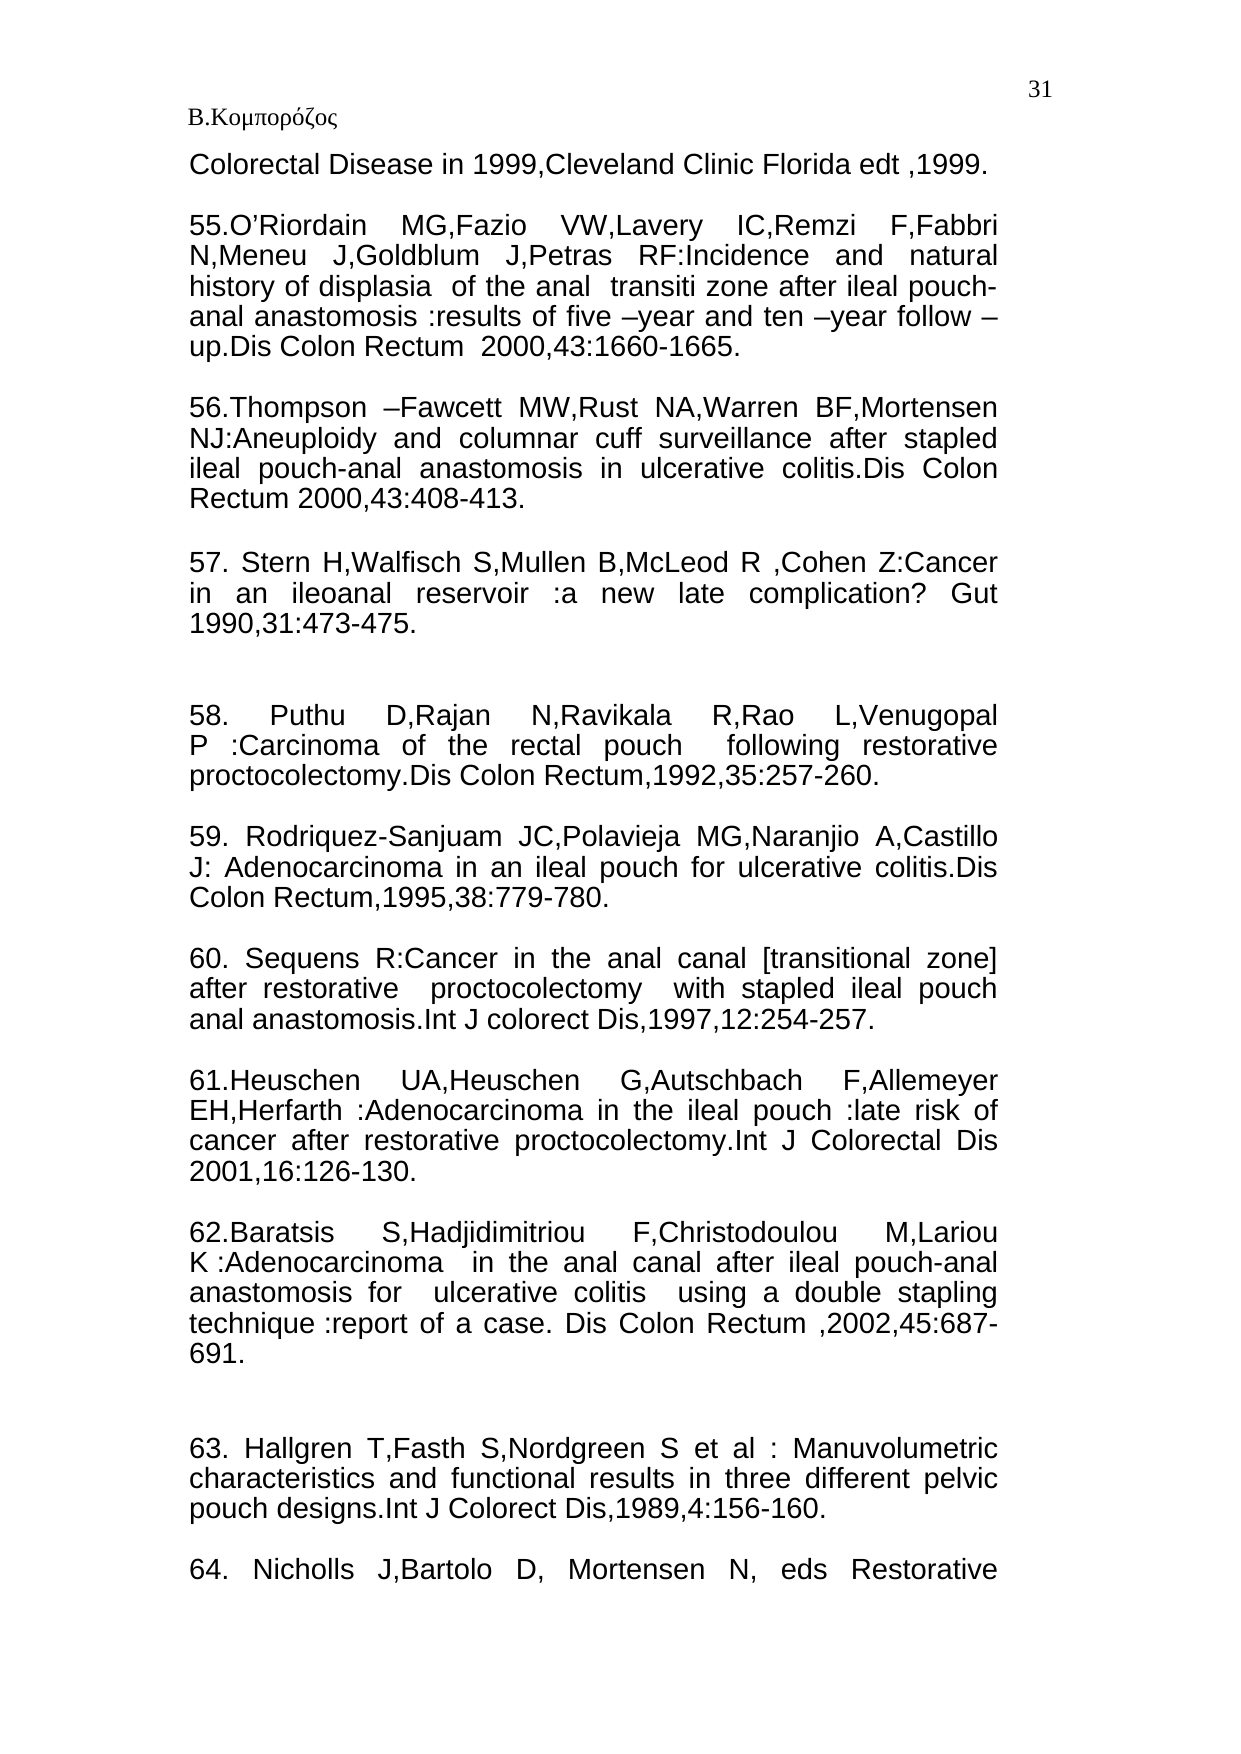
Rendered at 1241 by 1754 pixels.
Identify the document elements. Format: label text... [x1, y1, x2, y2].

text 55.O’Riordain MG,Fazio VW,Lavery IC,Remzi F,Fabbri N,Meneu J,Goldblum J,Petras RF:Incidence and natural history of displasia of the anal transiti zone after ileal pouch-anal anastomosis :results of five –year and ten –year follow –up.Dis Colon Rectum 2000,43:1660-1665. [189, 211, 999, 363]
text 58. Puthu D,Rajan N,Ravikala R,Rao L,Venugopal P :Carcinoma of the rectal pouch following restorative proctocolectomy.Dis Colon Rectum,1992,35:257-260. [189, 701, 999, 792]
text 59. Rodriquez-Sanjuam JC,Polavieja MG,Naranjio A,Castillo J: Adenocarcinoma in an ileal pouch for ulcerative colitis.Dis Colon Rectum,1995,38:779-780. [189, 822, 999, 913]
text 56.Thompson –Fawcett MW,Rust NA,Warren BF,Mortensen NJ:Aneuploidy and columnar cuff surveillance after stapled ileal pouch-anal anastomosis in ulcerative colitis.Dis Colon Rectum 2000,43:408-413. [189, 393, 999, 515]
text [189, 1555, 999, 1586]
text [189, 150, 999, 180]
text 60. Sequens R:Cancer in the anal canal [transitional zone] after restorative proctocolectomy with stapled ileal pouch anal anastomosis.Int J colorect Dis,1997,12:254-257. [189, 944, 999, 1035]
text 63. Hallgren T,Fasth S,Nordgreen S et al : Manuvolumetric characteristics and functional results in three different pelvic pouch designs.Int J Colorect Dis,1989,4:156-160. [189, 1434, 999, 1525]
text 57. Stern H,Walfisch S,Mullen B,McLeod R ,Cohen Z:Cancer in an ileoanal reservoir :a new late complication? Gut 1990,31:473-475. [189, 548, 999, 640]
text 62.Baratsis S,Hadjidimitriou F,Christodoulou M,Lariou Κ :Adenocarcinoma in the anal canal after ileal pouch-anal anastomosis for ulcerative colitis using a double stapling technique :report of a case. Dis Colon Rectum ,2002,45:687-691. [189, 1218, 999, 1370]
text 61.Heuschen UA,Heuschen G,Autschbach F,Allemeyer EH,Herfarth :Adenocarcinoma in the ileal pouch :late risk of cancer after restorative proctocolectomy.Int J Colorectal Dis 2001,16:126-130. [189, 1066, 999, 1187]
